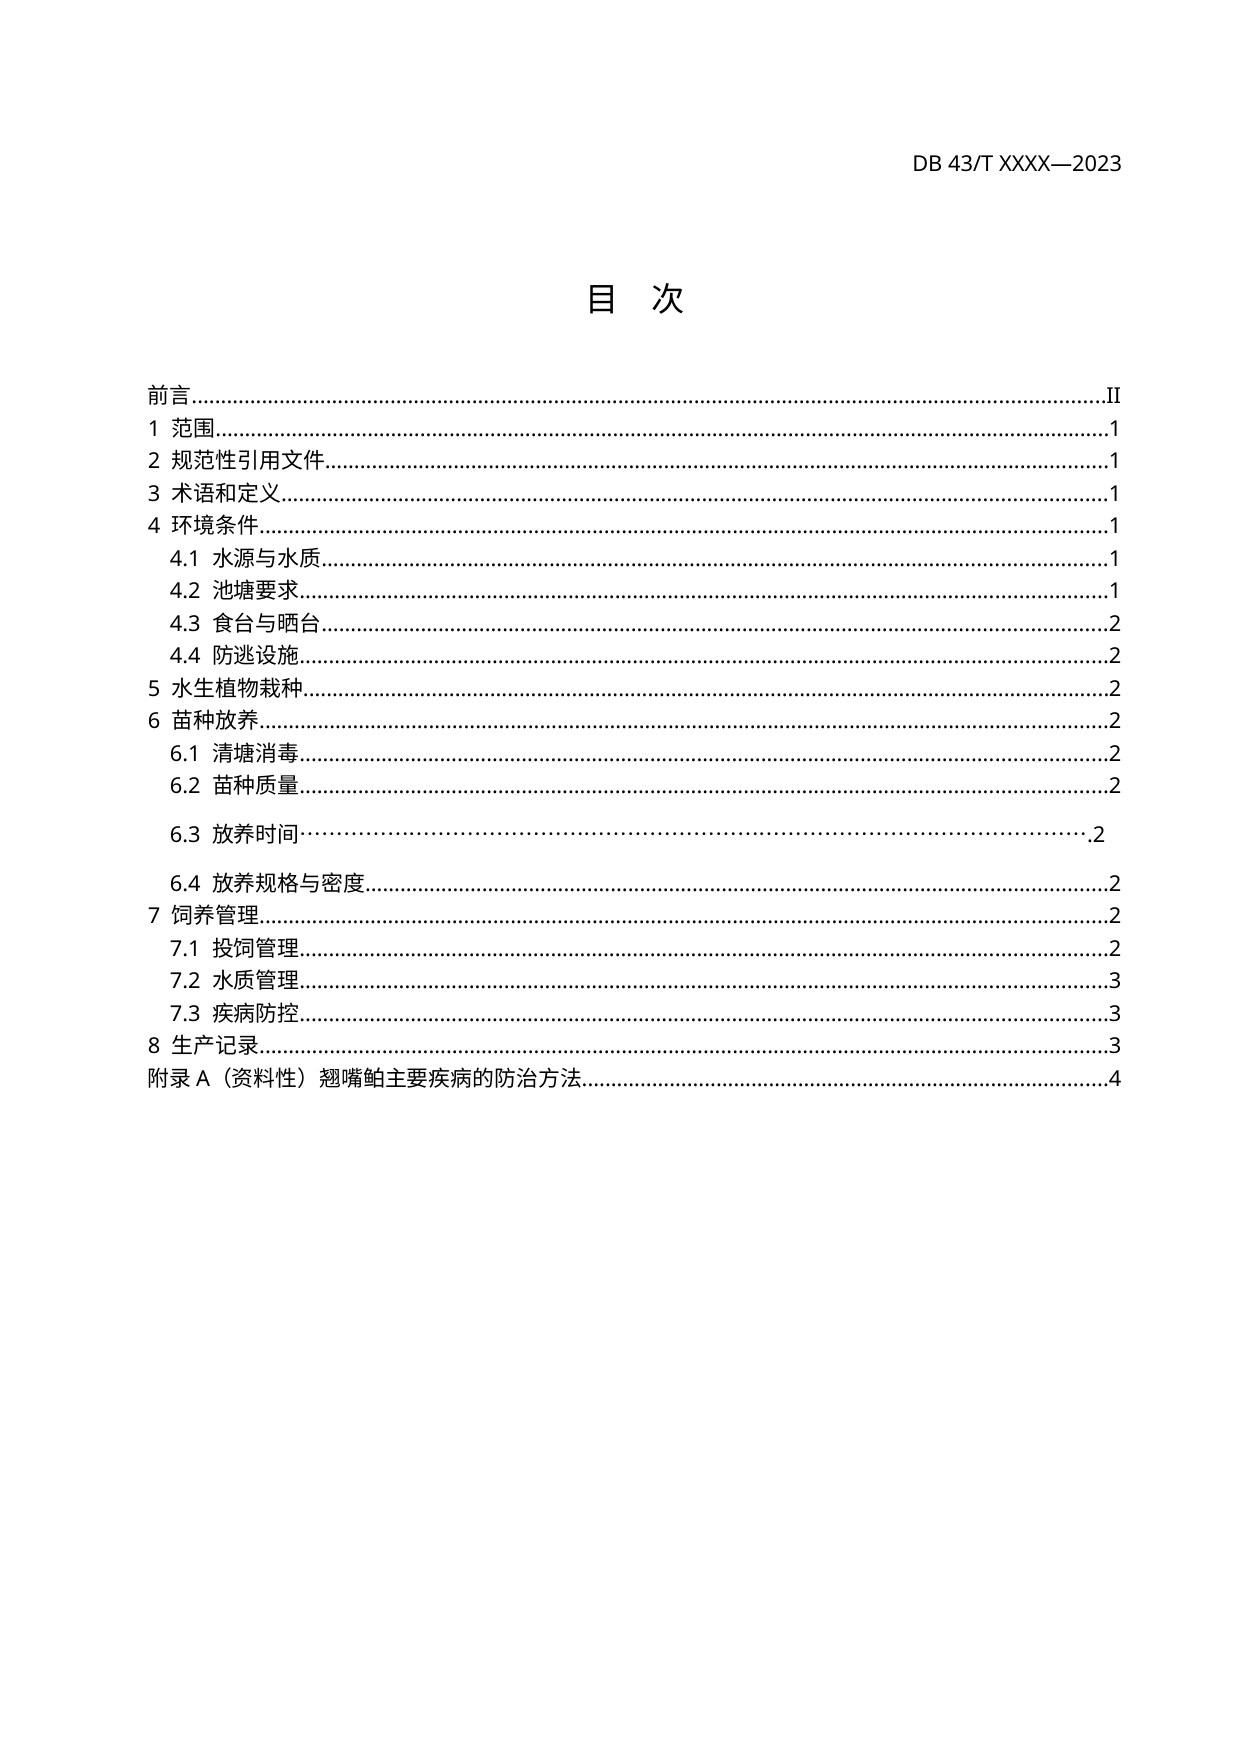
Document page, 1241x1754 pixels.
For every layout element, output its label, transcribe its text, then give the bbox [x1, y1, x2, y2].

text 6.2 苗种质量 2 [169, 768, 1122, 801]
text 6.4 放养规格与密度 2 [169, 866, 1122, 898]
text 7.2 水质管理 3 [169, 963, 1122, 996]
text 2 规范性引用文件 1 [148, 443, 1122, 476]
text 7.1 投饲管理 2 [169, 931, 1122, 963]
text 8 生产记录 3 [148, 1028, 1122, 1061]
text 7.3 疾病防控 3 [169, 996, 1122, 1028]
text 6.1 清塘消毒 2 [169, 736, 1122, 768]
text 4.4 防逃设施 2 [169, 638, 1122, 671]
text 3 术语和定义 1 [148, 476, 1122, 508]
text 5 水生植物栽种 2 [148, 671, 1122, 703]
text 目次 [148, 264, 1122, 329]
text 4.2 池塘要求 1 [169, 573, 1122, 606]
text 附录A（资料性）翘嘴鲌主要疾病的防治方法 4 [148, 1061, 1122, 1093]
text 4.1 水源与水质 1 [169, 541, 1122, 573]
text 6 苗种放养 2 [148, 703, 1122, 736]
text 7 饲养管理 2 [148, 898, 1122, 931]
text 4.3 食台与晒台 2 [169, 606, 1122, 638]
text 4 环境条件 1 [148, 508, 1122, 541]
text 前言 II [148, 378, 1122, 411]
text 1 范围 1 [148, 411, 1122, 443]
list 6.3 放养时间……………………………………………………………………………………………….2 [148, 817, 1122, 849]
